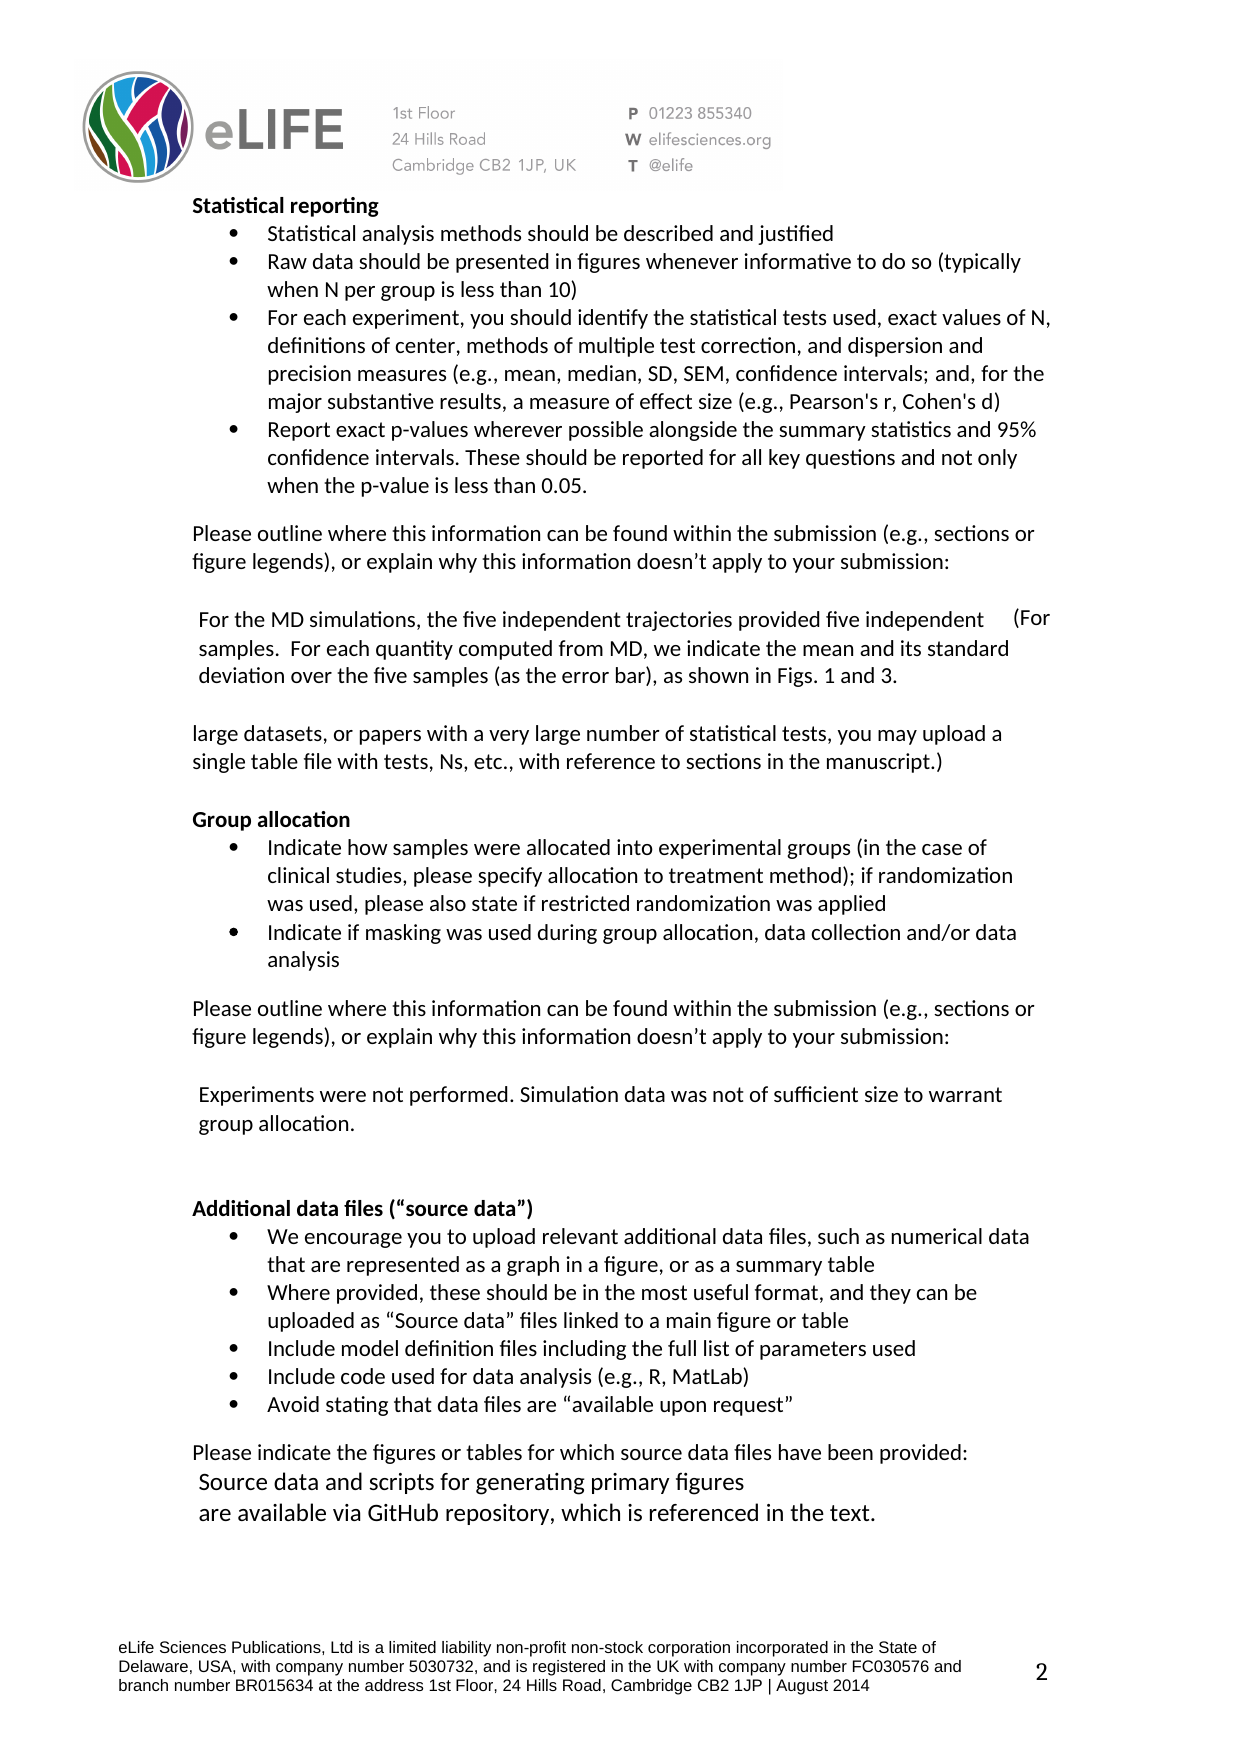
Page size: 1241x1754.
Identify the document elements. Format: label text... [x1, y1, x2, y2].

text (For large datasets, or papers with a very large number of statistical tests, you may upload a single table file with tests, Ns, etc., with reference to sections in the manuscript.) [192, 603, 1053, 775]
list We encourage you to upload relevant additional data files, such as numerical data that are represented as a graph in a figure, or as a summary table [229, 1222, 1053, 1278]
list For each experiment, you should identify the statistical tests used, exact values of N, definitions of center, methods of multiple test correction, and dispersion and precision measures (e.g., mean, median, SD, SEM, confidence intervals; and, for the major substantive results, a measure of effect size (e.g., Pearson's r, Cohen's d) [229, 303, 1053, 415]
list Include code used for data analysis (e.g., R, MatLab) [229, 1362, 1053, 1390]
list Include model definition files including the full list of parameters used [229, 1334, 1053, 1362]
text Group allocation [192, 806, 1053, 833]
text Please indicate the figures or tables for which source data files have been provided: [192, 1438, 1053, 1466]
list Indicate how samples were allocated into experimental groups (in the case of clinical studies, please specify allocation to treatment method); if randomization was used, please also state if restricted randomization was applied [229, 833, 1053, 918]
text Additional data files (“source data”) [192, 1081, 1053, 1222]
picture [73, 59, 784, 191]
list Raw data should be presented in figures whenever informative to do so (typically when N per group is less than 10) [229, 247, 1053, 303]
text Statistical reporting [192, 191, 1053, 219]
list Avoid stating that data files are “available upon request” [229, 1390, 1053, 1418]
text For the MD simulations, the five independent trajectories provided five independent samples. For each quantity computed from MD, we indicate the mean and its standard deviation over the five samples (as the error bar), as shown in Figs. 1 and 3. [198, 606, 1013, 690]
list Report exact p-values wherever possible alongside the summary statistics and 95% confidence intervals. These should be reported for all key questions and not only when the p-value is less than 0.05. [229, 415, 1053, 499]
list Where provided, these should be in the most useful format, and they can be uploaded as “Source data” files linked to a main figure or table [229, 1278, 1053, 1334]
list Indicate if masking was used during group allocation, data collection and/or data analysis [229, 918, 1053, 974]
text Source data and scripts for generating primary figures are available via GitHub repository, which is referenced in the text. [198, 1467, 1013, 1528]
text Experiments were not performed. Simulation data was not of sufficient size to warrant group allocation. [198, 1081, 1013, 1137]
list Statistical analysis methods should be described and justified [229, 219, 1053, 247]
